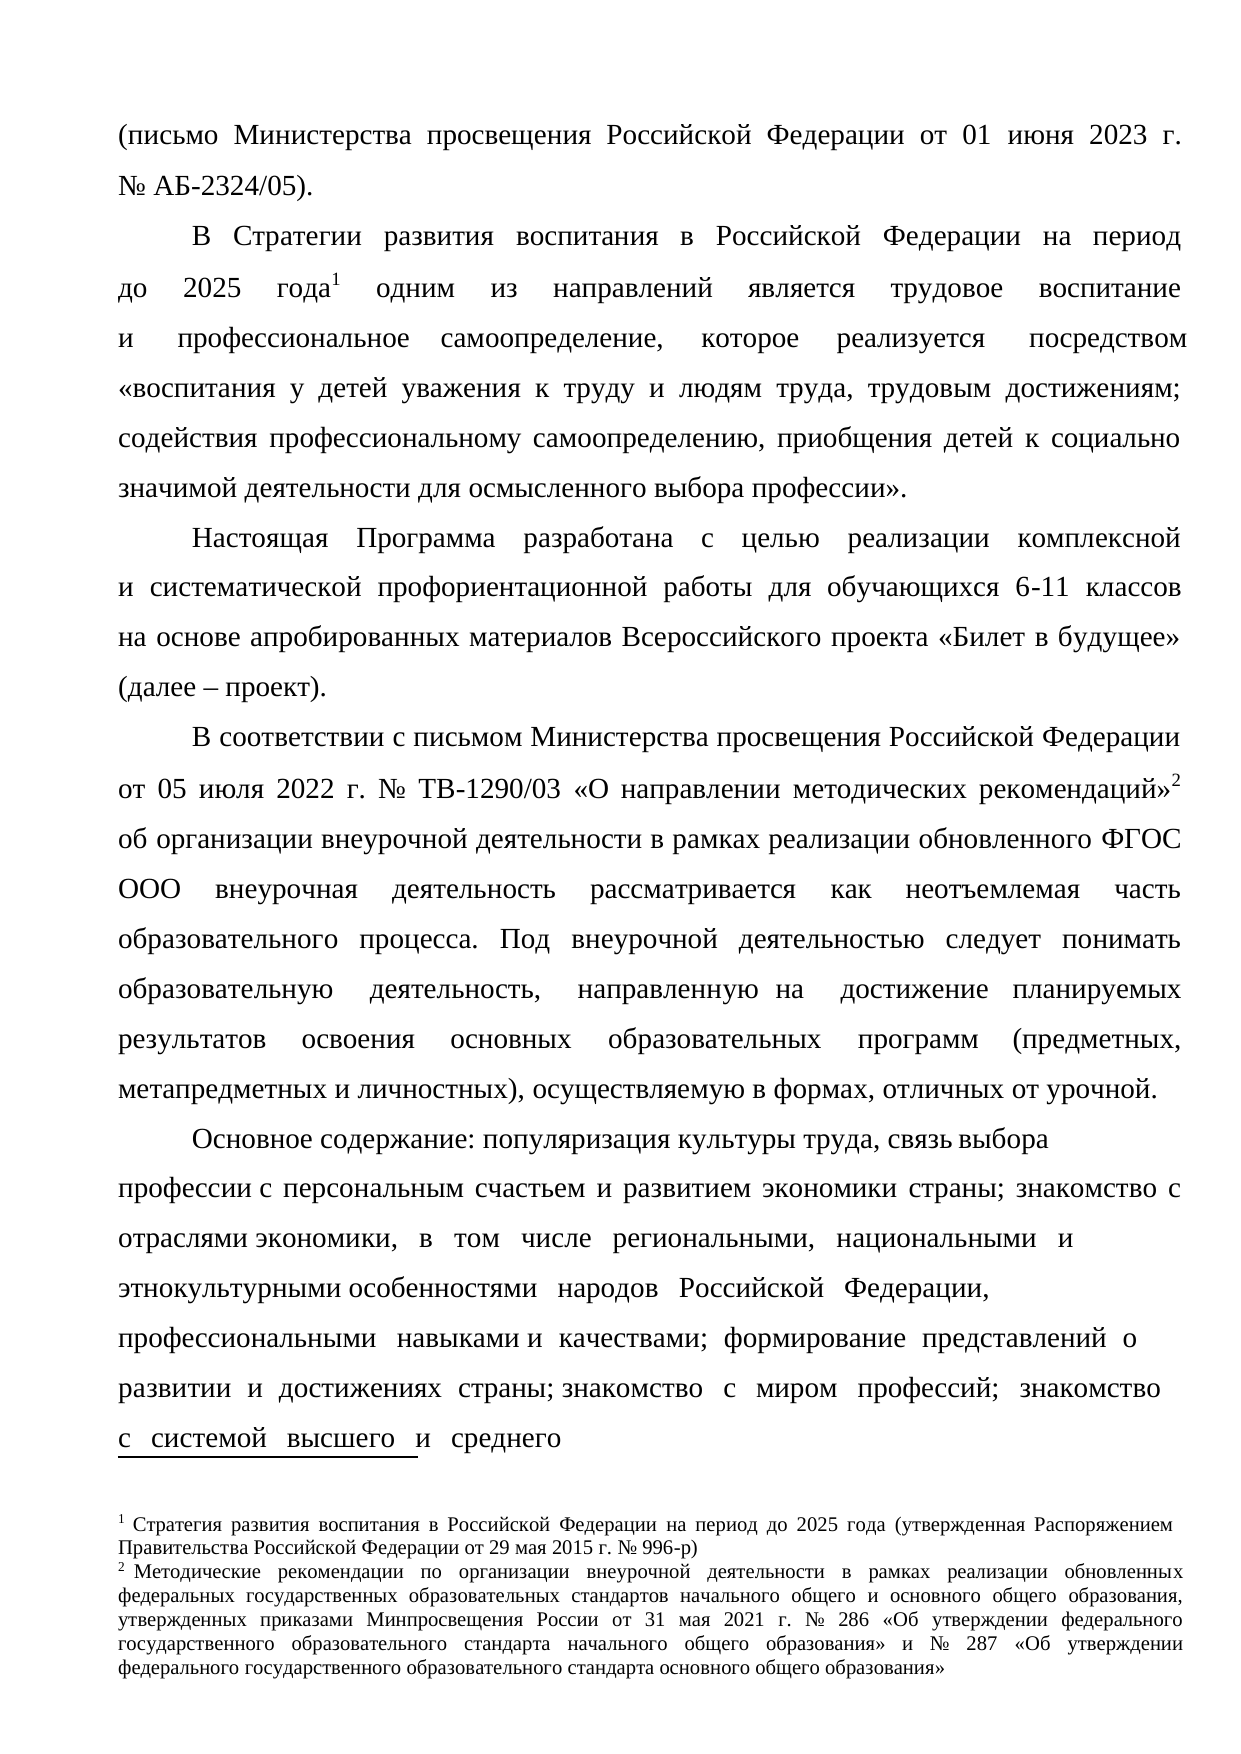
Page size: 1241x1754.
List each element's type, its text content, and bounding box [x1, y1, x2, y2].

text № АБ-2324/05). [118, 168, 1184, 201]
text Основное содержание: популяризация культуры труда, связьвыбора профессии с персональным счастьем и развитием экономики страны; знакомство с отраслями экономики, в том числе региональными, национальными и этнокультурными особенностями народов Российской Федерации, профессиональными навыками и качествами; формирование представлений о развитии и достижениях страны; знакомство с миром профессий; знакомство с системой высшего и среднего [118, 1121, 1188, 1454]
text В соответствии с письмом Министерства просвещения Российской Федерации от 05 июля 2022 г. № ТВ-1290/03 «О направлении методических рекомендаций»2 об организации внеурочной деятельности в рамках реализации обновленного ФГОС ООО внеурочная деятельность рассматривается как неотъемлемая часть образовательного процесса. Под внеурочной деятельностью следует понимать образовательную деятельность, направленную на достижение планируемых результатов освоения основных образовательных программ (предметных, метапредметных и личностных), осуществляемую в формах, отличных от урочной. [118, 719, 1189, 1104]
text 2 Методические рекомендации по организации внеурочной деятельности в рамках реализации обновленных федеральных государственных образовательных стандартов начального общего и основного общего образования, утвержденных приказами Минпросвещения России от 31 мая 2021 г. № 286 «Об утверждении федерального государственного образовательного стандарта начального общего образования» и № 287 «Об утверждении федерального государственного образовательного стандарта основного общего образования» [118, 1559, 1183, 1679]
text 1 Стратегия развития воспитания в Российской Федерации на период до 2025 года (утвержденная Распоряжением Правительства Российской Федерации от 29 мая 2015 г. № 996-р) [118, 1512, 1185, 1559]
text (письмо Министерства просвещения Российской Федерации от 01 июня 2023 г. [118, 117, 1184, 151]
text В Стратегии развития воспитания в Российской Федерации на период до 2025 года1 одним из направлений является трудовое воспитание и профессиональное самоопределение, которое реализуется посредством «воспитания у детей уважения к труду и людям труда, трудовым достижениям; содействия профессиональному самоопределению, приобщения детей к социально значимой деятельности для осмысленного выбора профессии». [118, 218, 1188, 503]
text Настоящая Программа разработана с целью реализации комплексной и систематической профориентационной работы для обучающихся 6-11 классов на основе апробированных материалов Всероссийского проекта «Билет в будущее» (далее – проект). [118, 520, 1189, 703]
